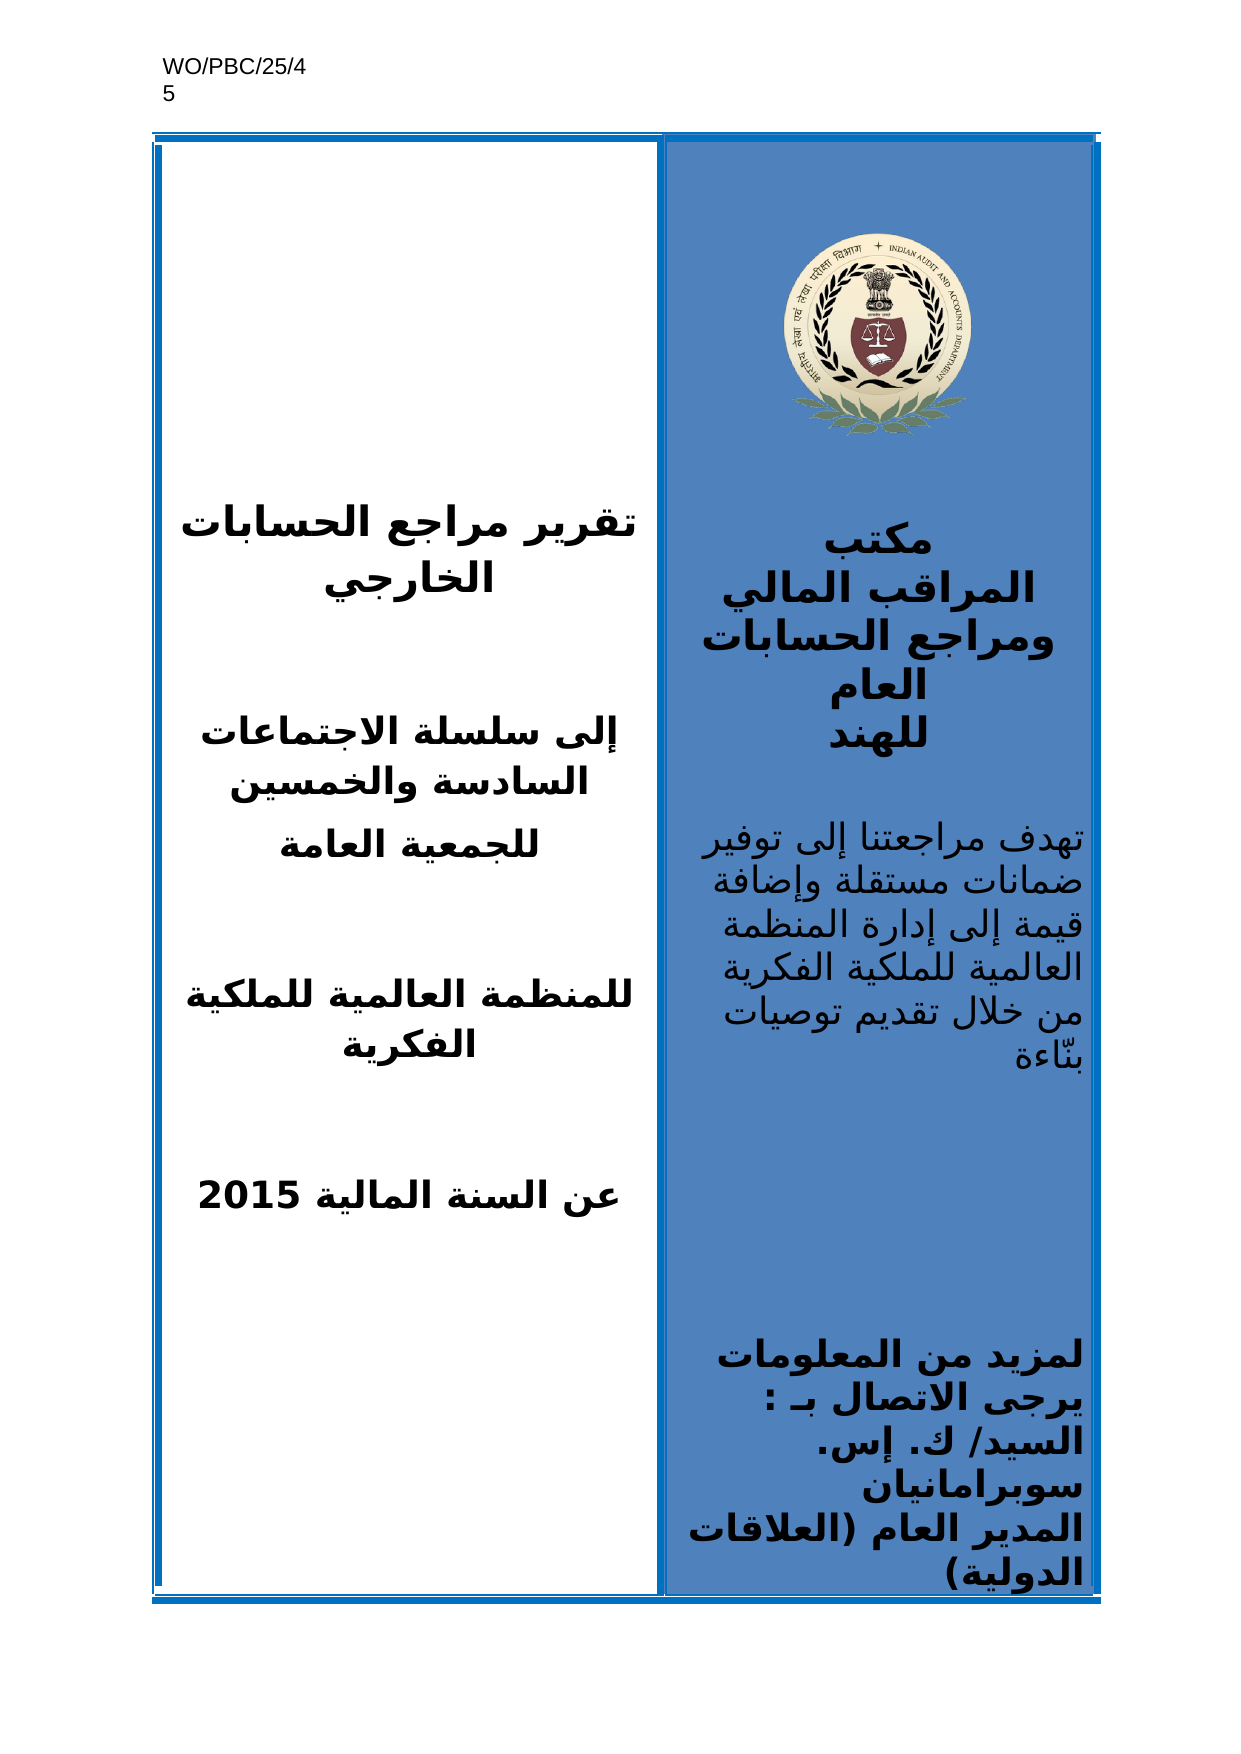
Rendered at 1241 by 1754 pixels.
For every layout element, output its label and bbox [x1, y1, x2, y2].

table_header [157, 142, 657, 1594]
picture [771, 227, 987, 458]
table_header [662, 134, 1096, 1594]
